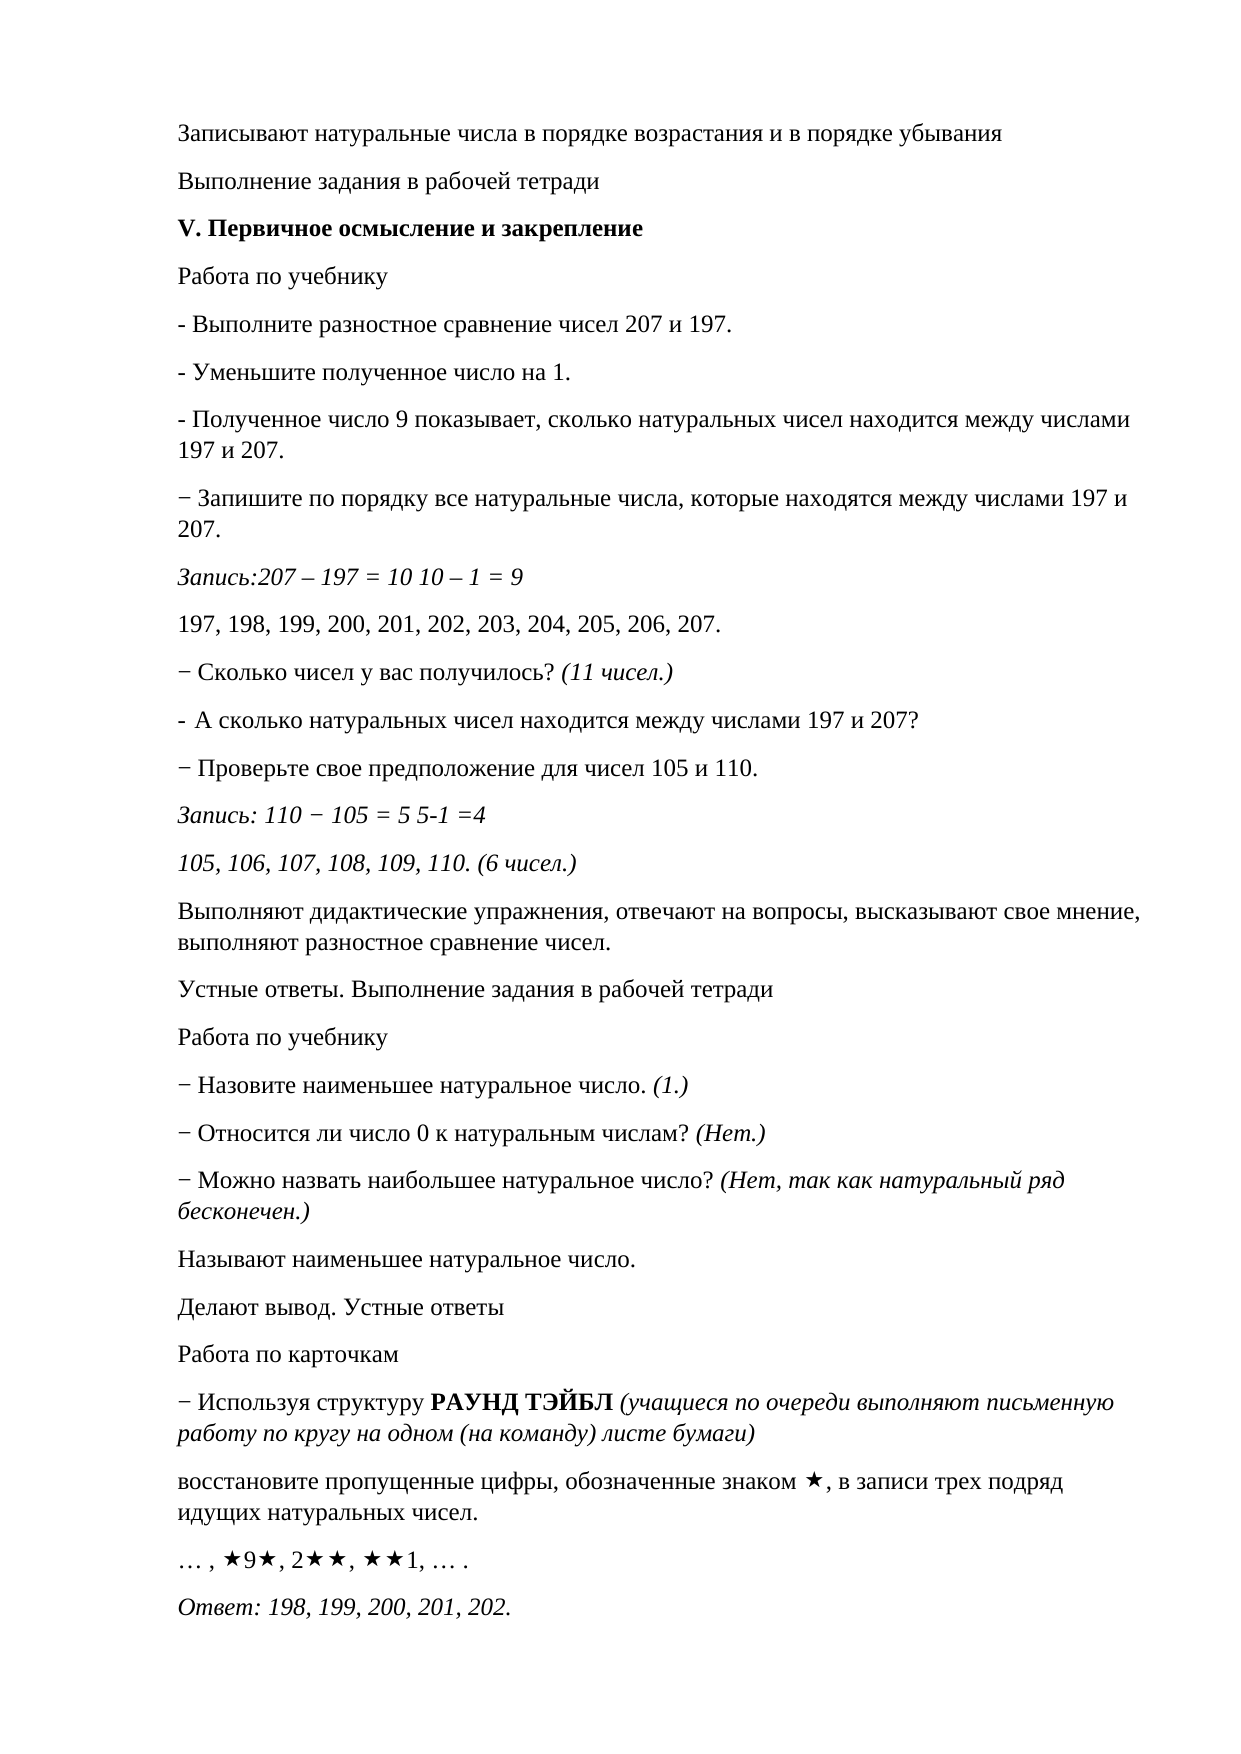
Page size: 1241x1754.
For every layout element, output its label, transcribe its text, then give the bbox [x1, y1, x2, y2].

text Работа по учебнику [177, 1022, 1152, 1051]
text Выполнение задания в рабочей тетради [177, 166, 1152, 194]
text Записывают натуральные числа в порядке возрастания и в порядке убывания [177, 118, 1152, 147]
text − Запишите по порядку все натуральные числа, которые находятся между числами 197 и 207. [177, 483, 1152, 543]
text − Назовите наименьшее натуральное число. (1.) [177, 1070, 1152, 1099]
text Выполняют дидактические упражнения, отвечают на вопросы, высказывают свое мнение, выполняют разностное сравнение чисел. [177, 896, 1152, 956]
text Работа по учебнику [177, 261, 1152, 290]
text Запись:207 – 197 = 10 10 – 1 = 9 [177, 562, 1152, 591]
text Делают вывод. Устные ответы [177, 1292, 1152, 1321]
text - А сколько натуральных чисел находится между числами 197 и 207? [177, 705, 1152, 734]
text - Выполните разностное сравнение чисел 207 и 197. [177, 309, 1152, 338]
text − Относится ли число 0 к натуральным числам? (Нет.) [177, 1118, 1152, 1146]
text - Уменьшите полученное число на 1. [177, 357, 1152, 385]
text Ответ: 198, 199, 200, 201, 202. [177, 1592, 1152, 1621]
text 105, 106, 107, 108, 109, 110. (6 чисел.) [177, 848, 1152, 877]
text Запись: 110 − 105 = 5 5-1 =4 [177, 800, 1152, 829]
text Работа по карточкам [177, 1339, 1152, 1368]
text − Сколько чисел у вас получилось? (11 чисел.) [177, 657, 1152, 686]
text … , 9, 2, 1, … . [177, 1545, 1152, 1573]
text − Используя структуру РАУНД ТЭЙБЛ (учащиеся по очереди выполняют письменную работу по кругу на одном (на команду) листе бумаги) [177, 1387, 1152, 1447]
text − Можно назвать наибольшее натуральное число? (Нет, так как натуральный ряд бесконечен.) [177, 1165, 1152, 1225]
text V. Первичное осмысление и закрепление [177, 213, 1152, 242]
text Устные ответы. Выполнение задания в рабочей тетради [177, 974, 1152, 1003]
text − Проверьте свое предположение для чисел 105 и 110. [177, 753, 1152, 781]
text восстановите пропущенные цифры, обозначенные знаком , в записи трех подряд идущих натуральных чисел. [177, 1466, 1152, 1526]
text - Полученное число 9 показывает, сколько натуральных чисел находится между числами 197 и 207. [177, 404, 1152, 464]
text Называют наименьшее натуральное число. [177, 1244, 1152, 1273]
text 197, 198, 199, 200, 201, 202, 203, 204, 205, 206, 207. [177, 609, 1152, 638]
